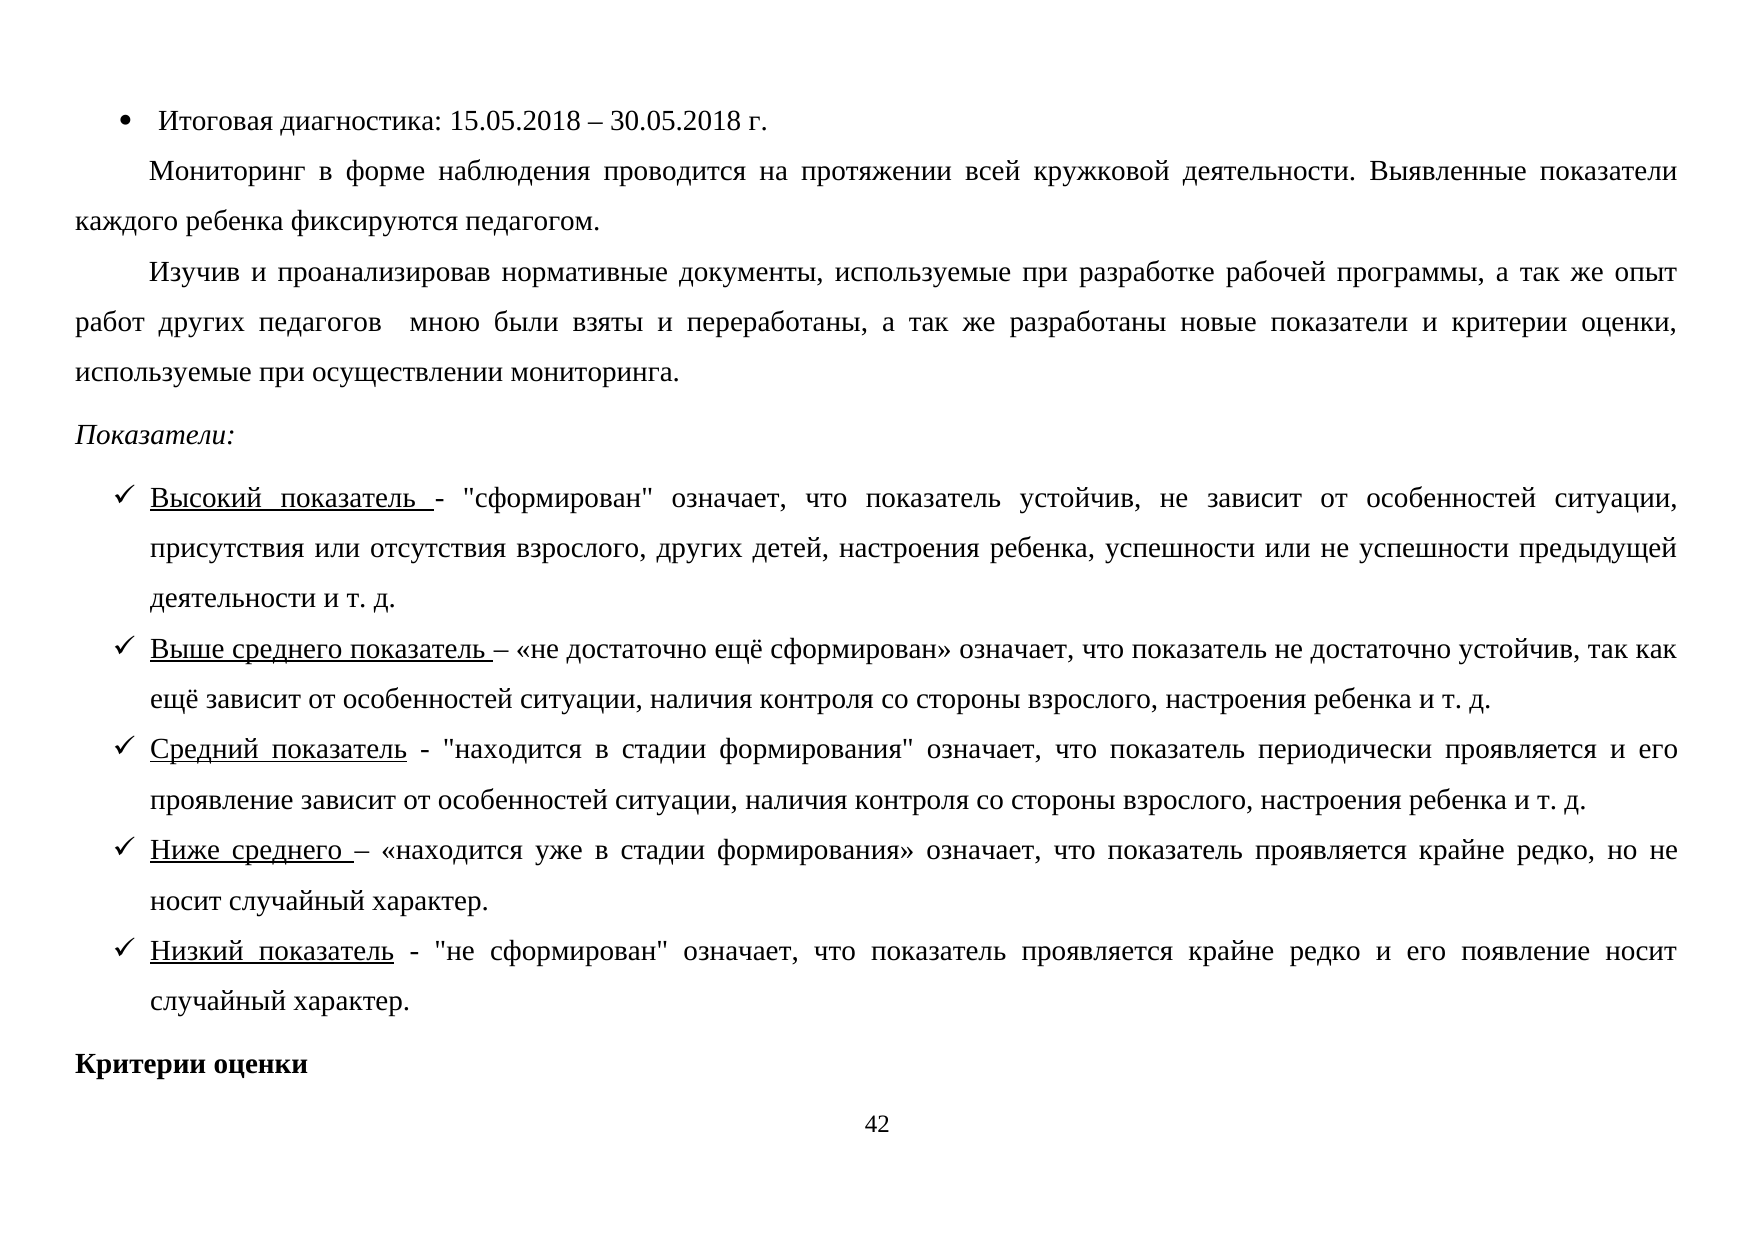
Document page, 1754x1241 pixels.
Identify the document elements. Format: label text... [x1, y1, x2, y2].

list Итоговая диагностика: 15.05.2018 – 30.05.2018 г. [120, 103, 1679, 136]
list Выше среднего показатель – «не достаточно ещё сформирован» означает, что показатель не достаточно устойчив, так как ещё зависит от особенностей ситуации, наличия контроля со стороны взрослого, настроения ребенка и т. д. [112, 631, 1679, 715]
list Средний показатель - "находится в стадии формирования" означает, что показатель периодически проявляется и его проявление зависит от особенностей ситуации, наличия контроля со стороны взрослого, настроения ребенка и т. д. [112, 732, 1679, 816]
text Критерии оценки [75, 1046, 1679, 1080]
list Низкий показатель - "не сформирован" означает, что показатель проявляется крайне редко и его появление носит случайный характер. [112, 933, 1679, 1017]
list Высокий показатель - "сформирован" означает, что показатель устойчив, не зависит от особенностей ситуации, присутствия или отсутствия взрослого, других детей, настроения ребенка, успешности или не успешности предыдущей деятельности и т. д. [112, 480, 1679, 614]
list Ниже среднего – «находится уже в стадии формирования» означает, что показатель проявляется крайне редко, но не носит случайный характер. [112, 832, 1679, 916]
text Показатели: [75, 417, 1679, 451]
text Изучив и проанализировав нормативные документы, используемые при разработке рабочей программы, а так же опыт работ других педагогов мною были взяты и переработаны, а так же разработаны новые показатели и критерии оценки, используемые при осуществлении мониторинга. [75, 254, 1679, 388]
text Мониторинг в форме наблюдения проводится на протяжении всей кружковой деятельности. Выявленные показатели каждого ребенка фиксируются педагогом. [75, 153, 1679, 237]
